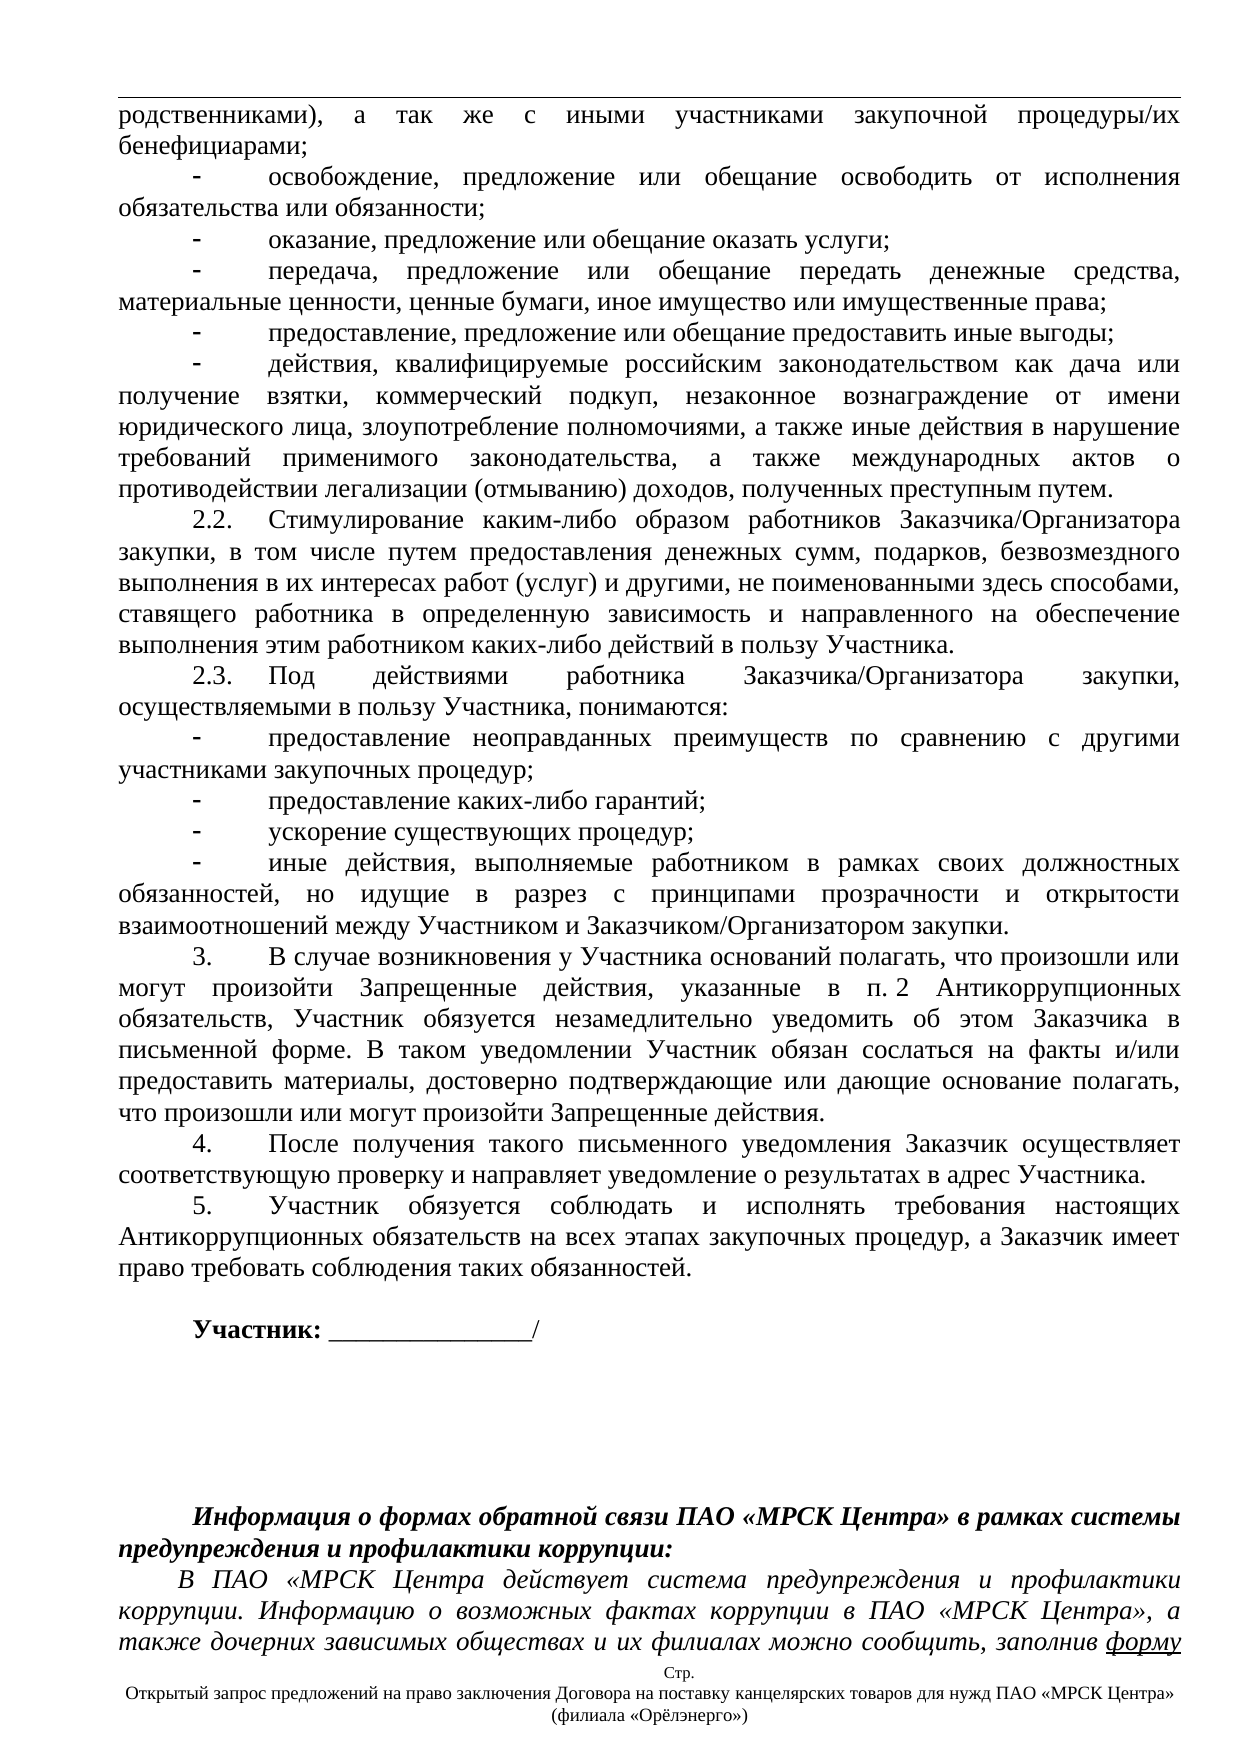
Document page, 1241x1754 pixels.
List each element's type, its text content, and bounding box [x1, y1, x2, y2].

text Информация о формах обратной связи ПАО «МРСК Центра» в рамках системы предупреждения и профилактики коррупции: [118, 1501, 1181, 1563]
list предоставление, предложение или обещание предоставить иные выгоды; [118, 316, 1181, 348]
list оказание, предложение или обещание оказать услуги; [118, 223, 1181, 254]
list действия, квалифицируемые российским законодательством как дача или получение взятки, коммерческий подкуп, незаконное вознаграждение от имени юридического лица, злоупотребление полномочиями, а также иные действия в нарушение требований применимого законодательства, а также международных актов о противодействии легализации (отмыванию) доходов, полученных преступным путем. [118, 348, 1181, 503]
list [118, 98, 1181, 160]
list освобождение, предложение или обещание освободить от исполнения обязательства или обязанности; [118, 160, 1181, 223]
list передача, предложение или обещание передать денежные средства, материальные ценности, ценные бумаги, иное имущество или имущественные права; [118, 254, 1181, 316]
list После получения такого письменного уведомления Заказчик осуществляет соответствующую проверку и направляет уведомление о результатах в адрес Участника. [118, 1127, 1181, 1189]
list Cтимулирование каким-либо образом работников Заказчика/Организатора закупки, в том числе путем предоставления денежных сумм, подарков, безвозмездного выполнения в их интересах работ (услуг) и другими, не поименованными здесь способами, ставящего работника в определенную зависимость и направленного на обеспечение выполнения этим работником каких-либо действий в пользу Участника. [118, 503, 1181, 659]
list предоставление неоправданных преимуществ по сравнению с другими участниками закупочных процедур; [118, 721, 1181, 784]
list ускорение существующих процедур; [118, 815, 1181, 846]
list В случае возникновения у Участника оснований полагать, что произошли или могут произойти Запрещенные действия, указанные в п. 2 Антикоррупционных обязательств, Участник обязуется незамедлительно уведомить об этом Заказчика в письменной форме. В таком уведомлении Участник обязан сослаться на факты и/или предоставить материалы, достоверно подтверждающие или дающие основание полагать, что произошли или могут произойти Запрещенные действия. [118, 940, 1181, 1127]
list иные действия, выполняемые работником в рамках своих должностных обязанностей, но идущие в разрез с принципами прозрачности и открытости взаимоотношений между Участником и Заказчиком/Организатором закупки. [118, 846, 1181, 940]
list Участник обязуется соблюдать и исполнять требования настоящих Антикоррупционных обязательств на всех этапах закупочных процедур, а Заказчик имеет право требовать соблюдения таких обязанностей. [118, 1189, 1181, 1282]
text Участник: _______________/ [118, 1314, 1181, 1345]
list предоставление каких-либо гарантий; [118, 784, 1181, 815]
list Под действиями работника Заказчика/Организатора закупки, осуществляемыми в пользу Участника, понимаются: [118, 659, 1181, 721]
